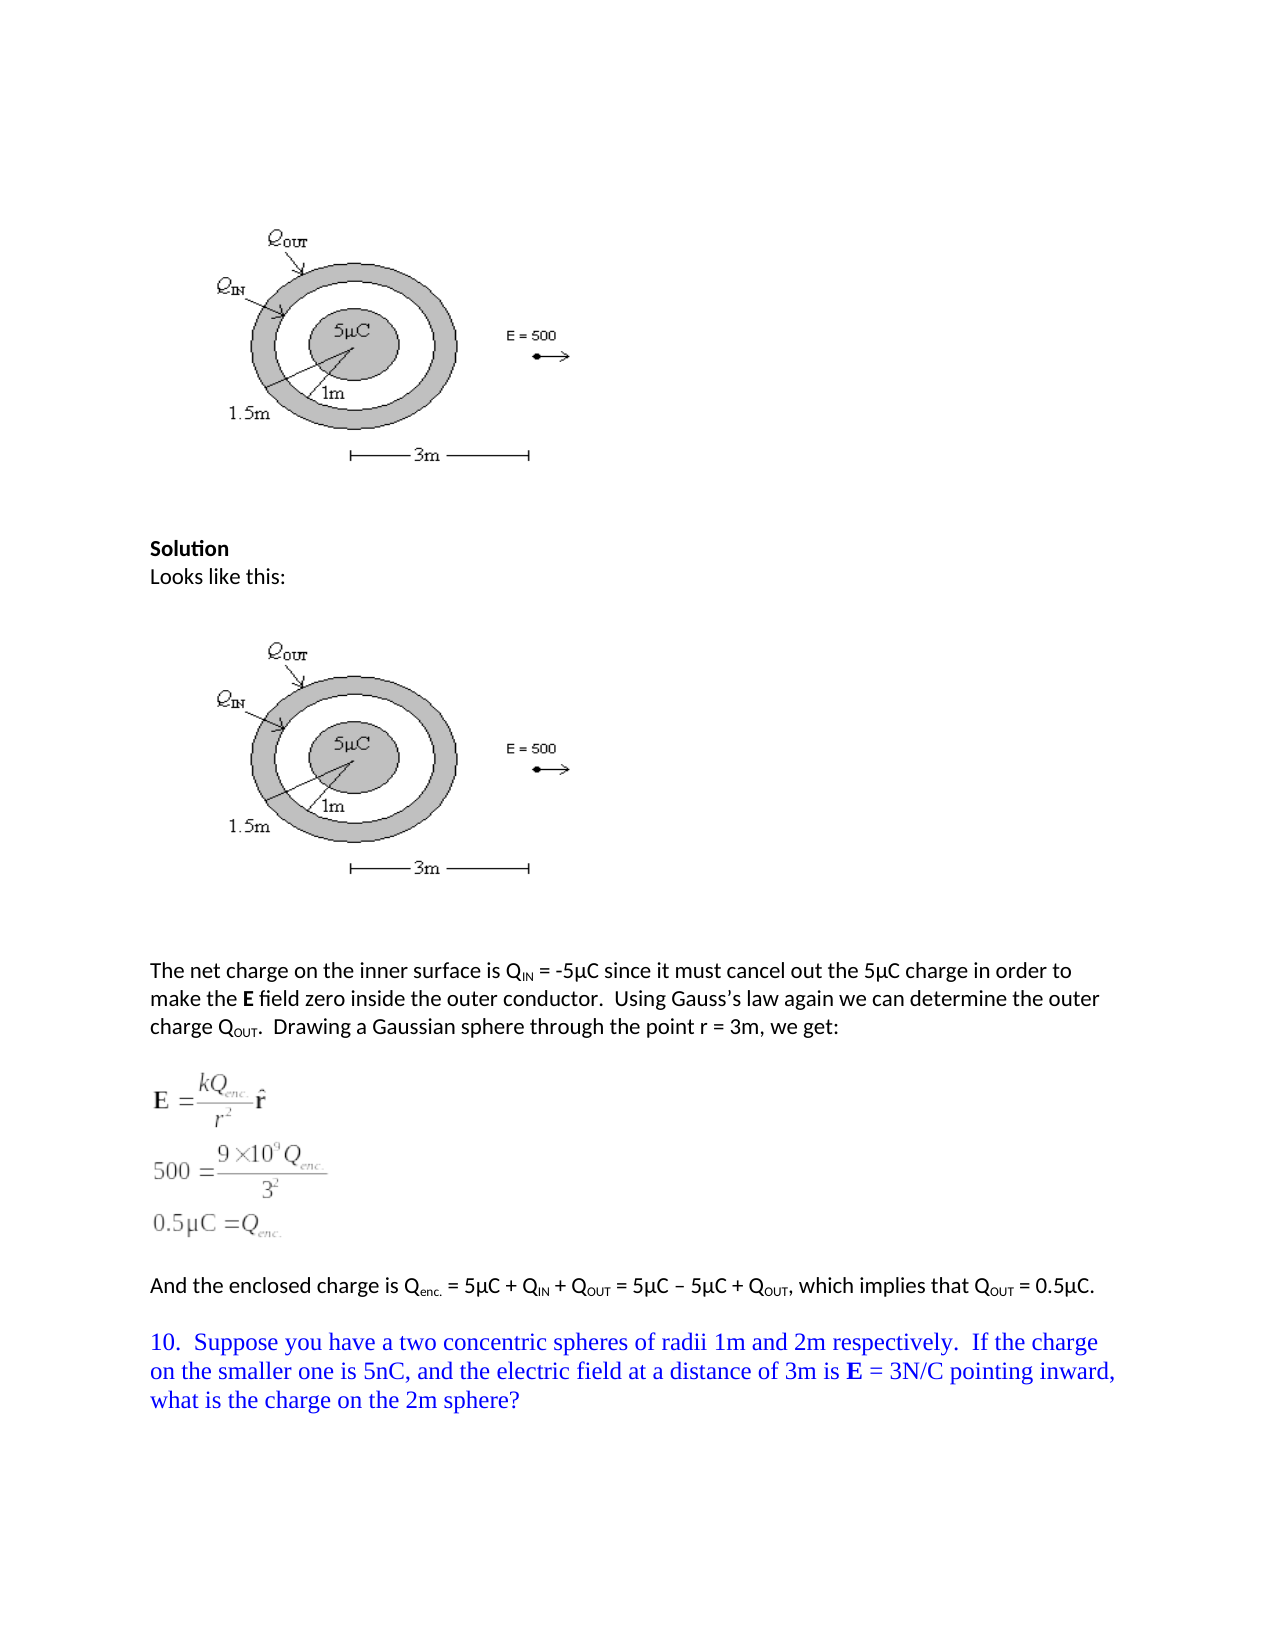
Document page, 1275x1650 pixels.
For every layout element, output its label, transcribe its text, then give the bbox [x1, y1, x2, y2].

text Looks like this: [150, 562, 1125, 591]
text The net charge on the inner surface is QIN = -5μC since it must cancel out the 5μC charge in order to make the E field zero inside the outer conductor. Using Gauss’s law again we can determine the outer charge QOUT. Drawing a Gaussian sphere through the point r = 3m, we get: [150, 956, 1125, 1040]
text Solution [150, 534, 1125, 562]
text And the enclosed charge is Qenc. = 5μC + QIN + QOUT = 5μC – 5μC + QOUT, which implies that QOUT = 0.5μC. [150, 1271, 1125, 1299]
text 10. Suppose you have a two concentric spheres of radii 1m and 2m respectively. If the charge on the smaller one is 5nC, and the electric field at a distance of 3m is E = 3N/C pointing inward, what is the charge on the 2m sphere? [150, 1327, 1125, 1413]
picture [150, 196, 582, 516]
picture [150, 609, 582, 929]
